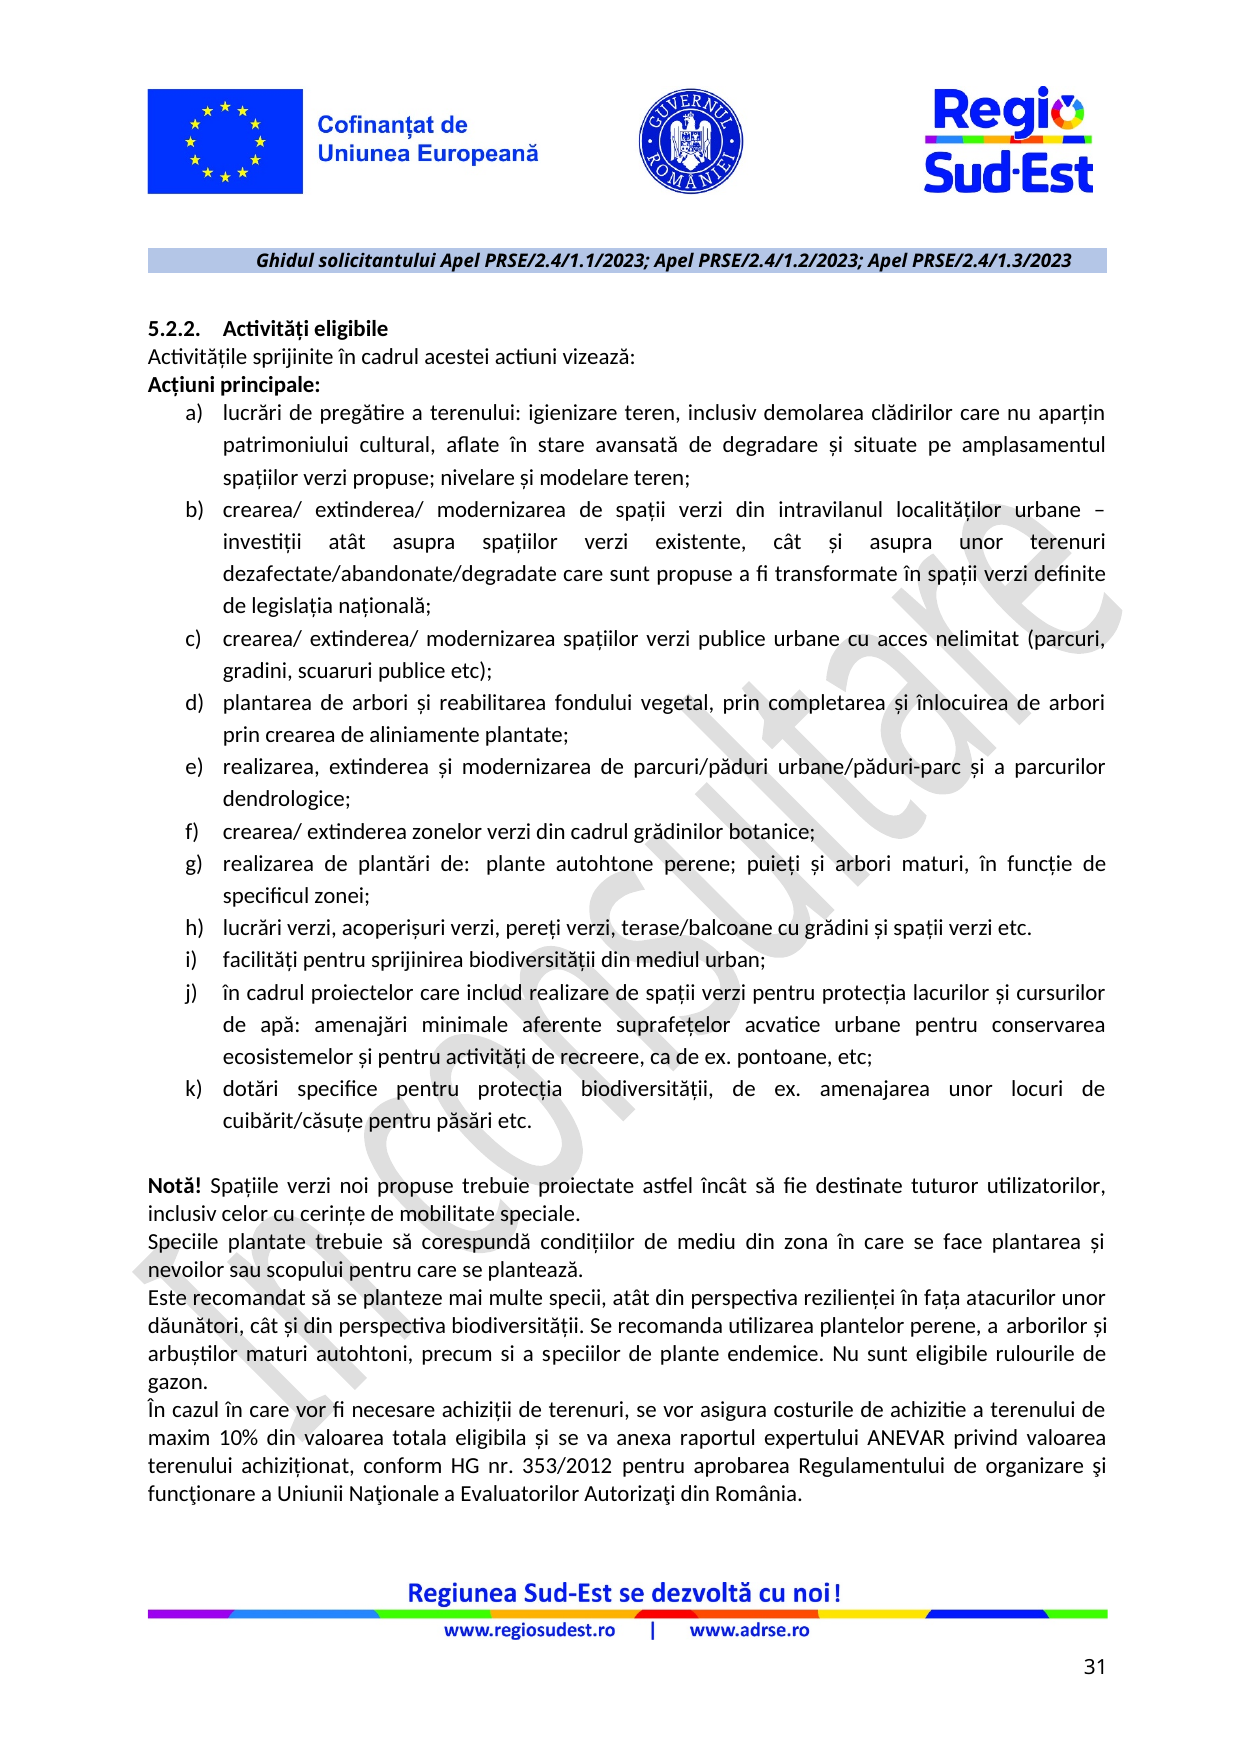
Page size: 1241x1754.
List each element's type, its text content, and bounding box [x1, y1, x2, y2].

list plantarea de arbori și reabilitarea fondului vegetal, prin completarea și înlocuirea de arbori prin crearea de aliniamente plantate; [185, 688, 1107, 748]
text Activitățile sprijinite în cadrul acestei actiuni vizează: [148, 342, 1107, 370]
list lucrări verzi, acoperișuri verzi, pereți verzi, terase/balcoane cu grădini și spații verzi etc. [185, 913, 1107, 941]
picture [147, 86, 1093, 195]
text În cazul în care vor fi necesare achiziții de terenuri, se vor asigura costurile de achizitie a terenului de maxim 10% din valoarea totala eligibila și se va anexa raportul expertului ANEVAR privind valoarea terenului achiziționat, conform HG nr. 353/2012 pentru aprobarea Regulamentului de organizare şi funcţionare a Uniunii Naţionale a Evaluatorilor Autorizaţi din România. [148, 1395, 1107, 1507]
text Este recomandat să se planteze mai multe specii, atât din perspectiva rezilienței în fața atacurilor unor dăunători, cât și din perspectiva biodiversității. Se recomanda utilizarea plantelor perene, a arborilor și arbuștilor maturi autohtoni, precum si a speciilor de plante endemice. Nu sunt eligibile rulourile de gazon. [148, 1283, 1107, 1395]
text Acțiuni principale: [148, 370, 1107, 398]
subtitle Activităţi eligibile [148, 314, 1107, 342]
list crearea/ extinderea/ modernizarea de spații verzi din intravilanul localităților urbane – investiții atât asupra spațiilor verzi existente, cât și asupra unor terenuri dezafectate/abandonate/degradate care sunt propuse a fi transformate în spații verzi definite de legislația națională; [185, 495, 1107, 619]
list realizarea de plantări de: plante autohtone perene; puieți și arbori maturi, în funcție de specificul zonei; [185, 849, 1107, 909]
text Notă! Spațiile verzi noi propuse trebuie proiectate astfel încât să fie destinate tuturor utilizatorilor, inclusiv celor cu cerințe de mobilitate speciale. [148, 1171, 1107, 1227]
list în cadrul proiectelor care includ realizare de spații verzi pentru protecția lacurilor și cursurilor de apă: amenajări minimale aferente suprafețelor acvatice urbane pentru conservarea ecosistemelor și pentru activități de recreere, ca de ex. pontoane, etc; [185, 978, 1107, 1070]
list dotări specifice pentru protecția biodiversității, de ex. amenajarea unor locuri de cuibărit/căsuțe pentru păsări etc. [185, 1074, 1107, 1134]
text Speciile plantate trebuie să corespundă condițiilor de mediu din zona în care se face plantarea și nevoilor sau scopului pentru care se plantează. [148, 1227, 1107, 1283]
picture [147, 1582, 1108, 1640]
list crearea/ extinderea zonelor verzi din cadrul grădinilor botanice; [185, 817, 1107, 845]
list facilități pentru sprijinirea biodiversității din mediul urban; [185, 946, 1107, 973]
list crearea/ extinderea/ modernizarea spațiilor verzi publice urbane cu acces nelimitat (parcuri, gradini, scuaruri publice etc); [185, 624, 1107, 684]
list lucrări de pregătire a terenului: igienizare teren, inclusiv demolarea clădirilor care nu aparțin patrimoniului cultural, aflate în stare avansată de degradare și situate pe amplasamentul spațiilor verzi propuse; nivelare și modelare teren; [185, 398, 1107, 491]
list realizarea, extinderea și modernizarea de parcuri/păduri urbane/păduri-parc și a parcurilor dendrologice; [185, 752, 1107, 813]
